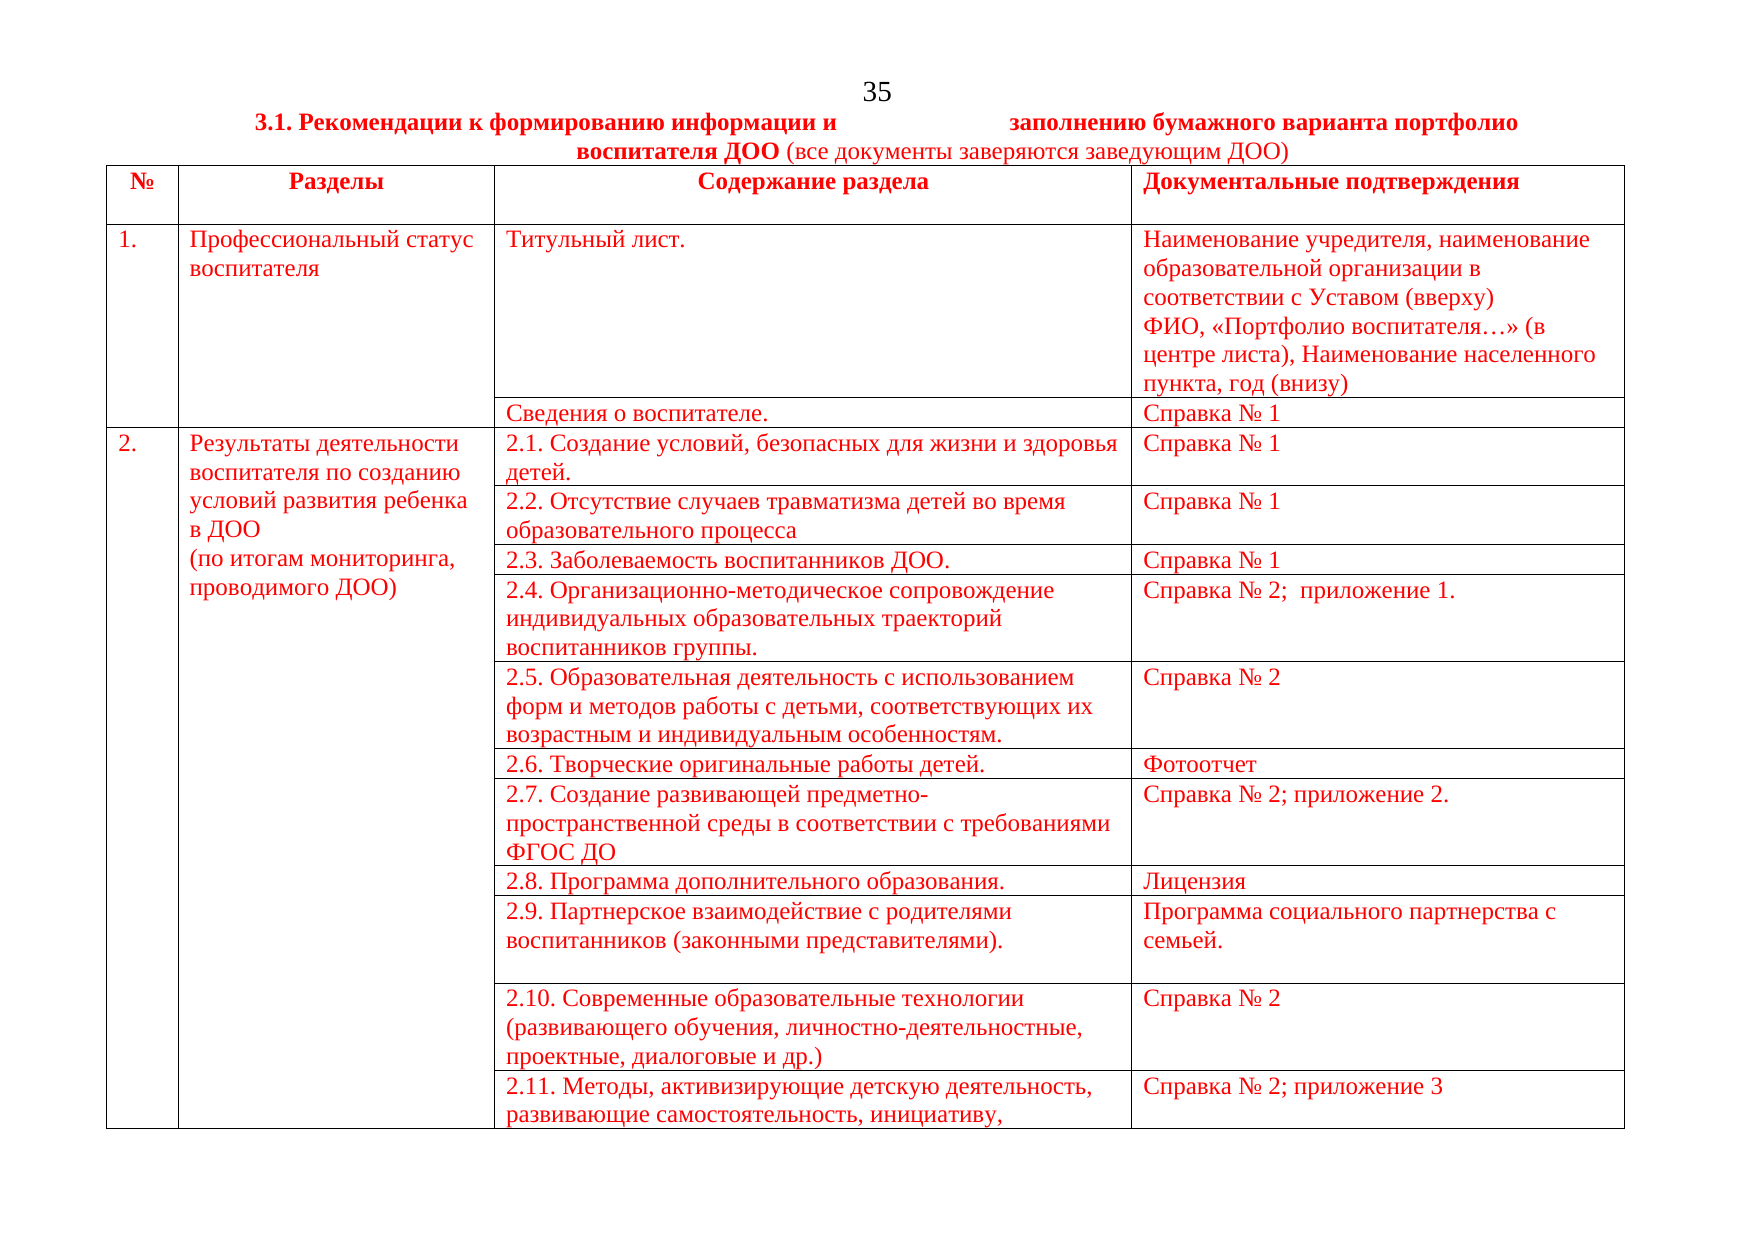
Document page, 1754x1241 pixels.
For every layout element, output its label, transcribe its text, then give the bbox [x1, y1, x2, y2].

table_cell 2.4. Организационно-методическое сопровождение индивидуальных образовательных траекторий воспитанников группы. [495, 575, 1131, 661]
table_cell 2. [107, 428, 178, 1128]
table_cell Наименование учредителя, наименование образовательной организации в соответствии с Уставом (вверху) ФИО, «Портфолио воспитателя…» (в центре листа), Наименование населенного пункта, год (внизу) [1132, 225, 1624, 397]
table_cell Справка № 1 [1132, 545, 1624, 574]
table_cell 2.8. Программа дополнительного образования. [495, 866, 1131, 895]
text 3.1. Рекомендации к формированию информации и заполнению бумажного варианта портфолио [156, 107, 1636, 136]
table_cell Справка № 2; приложение 1. [1132, 575, 1624, 661]
table_header Разделы [179, 166, 494, 223]
table_header Документальные подтверждения [1132, 166, 1624, 223]
table_cell 1. [107, 225, 178, 427]
table_cell Фотоотчет [1132, 749, 1624, 778]
table_cell Справка № 2; приложение 2. [1132, 779, 1624, 865]
table_cell Сведения о воспитателе. [495, 398, 1131, 427]
table_cell 2.2. Отсутствие случаев травматизма детей во время образовательного процесса [495, 486, 1131, 544]
table_cell Справка № 1 [1132, 398, 1624, 427]
table_header № [107, 166, 178, 223]
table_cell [1132, 1071, 1624, 1128]
text воспитателя ДОО (все документы заверяются заведующим ДОО) [156, 136, 1636, 165]
table_cell Титульный лист. [495, 225, 1131, 397]
table_cell 2.5. Образовательная деятельность с использованием форм и методов работы с детьми, соответствующих их возрастным и индивидуальным особенностям. [495, 662, 1131, 748]
table_cell Справка № 1 [1132, 486, 1624, 544]
table_cell 2.3. Заболеваемость воспитанников ДОО. [495, 545, 1131, 574]
table_cell 2.9. Партнерское взаимодействие с родителями воспитанников (законными представителями). [495, 896, 1131, 982]
table_cell Справка № 2 [1132, 662, 1624, 748]
table_cell 2.10. Современные образовательные технологии (развивающего обучения, личностно-деятельностные, проектные, диалоговые и др.) [495, 984, 1131, 1070]
table_cell 2.6. Творческие оригинальные работы детей. [495, 749, 1131, 778]
table_cell Справка № 2 [1132, 984, 1624, 1070]
table_cell Лицензия [1132, 866, 1624, 895]
table_cell Справка № 1 [1132, 428, 1624, 485]
table_cell 2.7. Создание развивающей предметно-пространственной среды в соответствии с требованиями ФГОС ДО [495, 779, 1131, 865]
table_cell Профессиональный статус воспитателя [179, 225, 494, 427]
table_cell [495, 1071, 1131, 1128]
table_cell Результаты деятельности воспитателя по созданию условий развития ребенка в ДОО (по итогам мониторинга, проводимого ДОО) [179, 428, 494, 1128]
table_header Содержание раздела [495, 166, 1131, 223]
table_cell 2.1. Создание условий, безопасных для жизни и здоровья детей. [495, 428, 1131, 485]
table_cell Программа социального партнерства с семьей. [1132, 896, 1624, 982]
